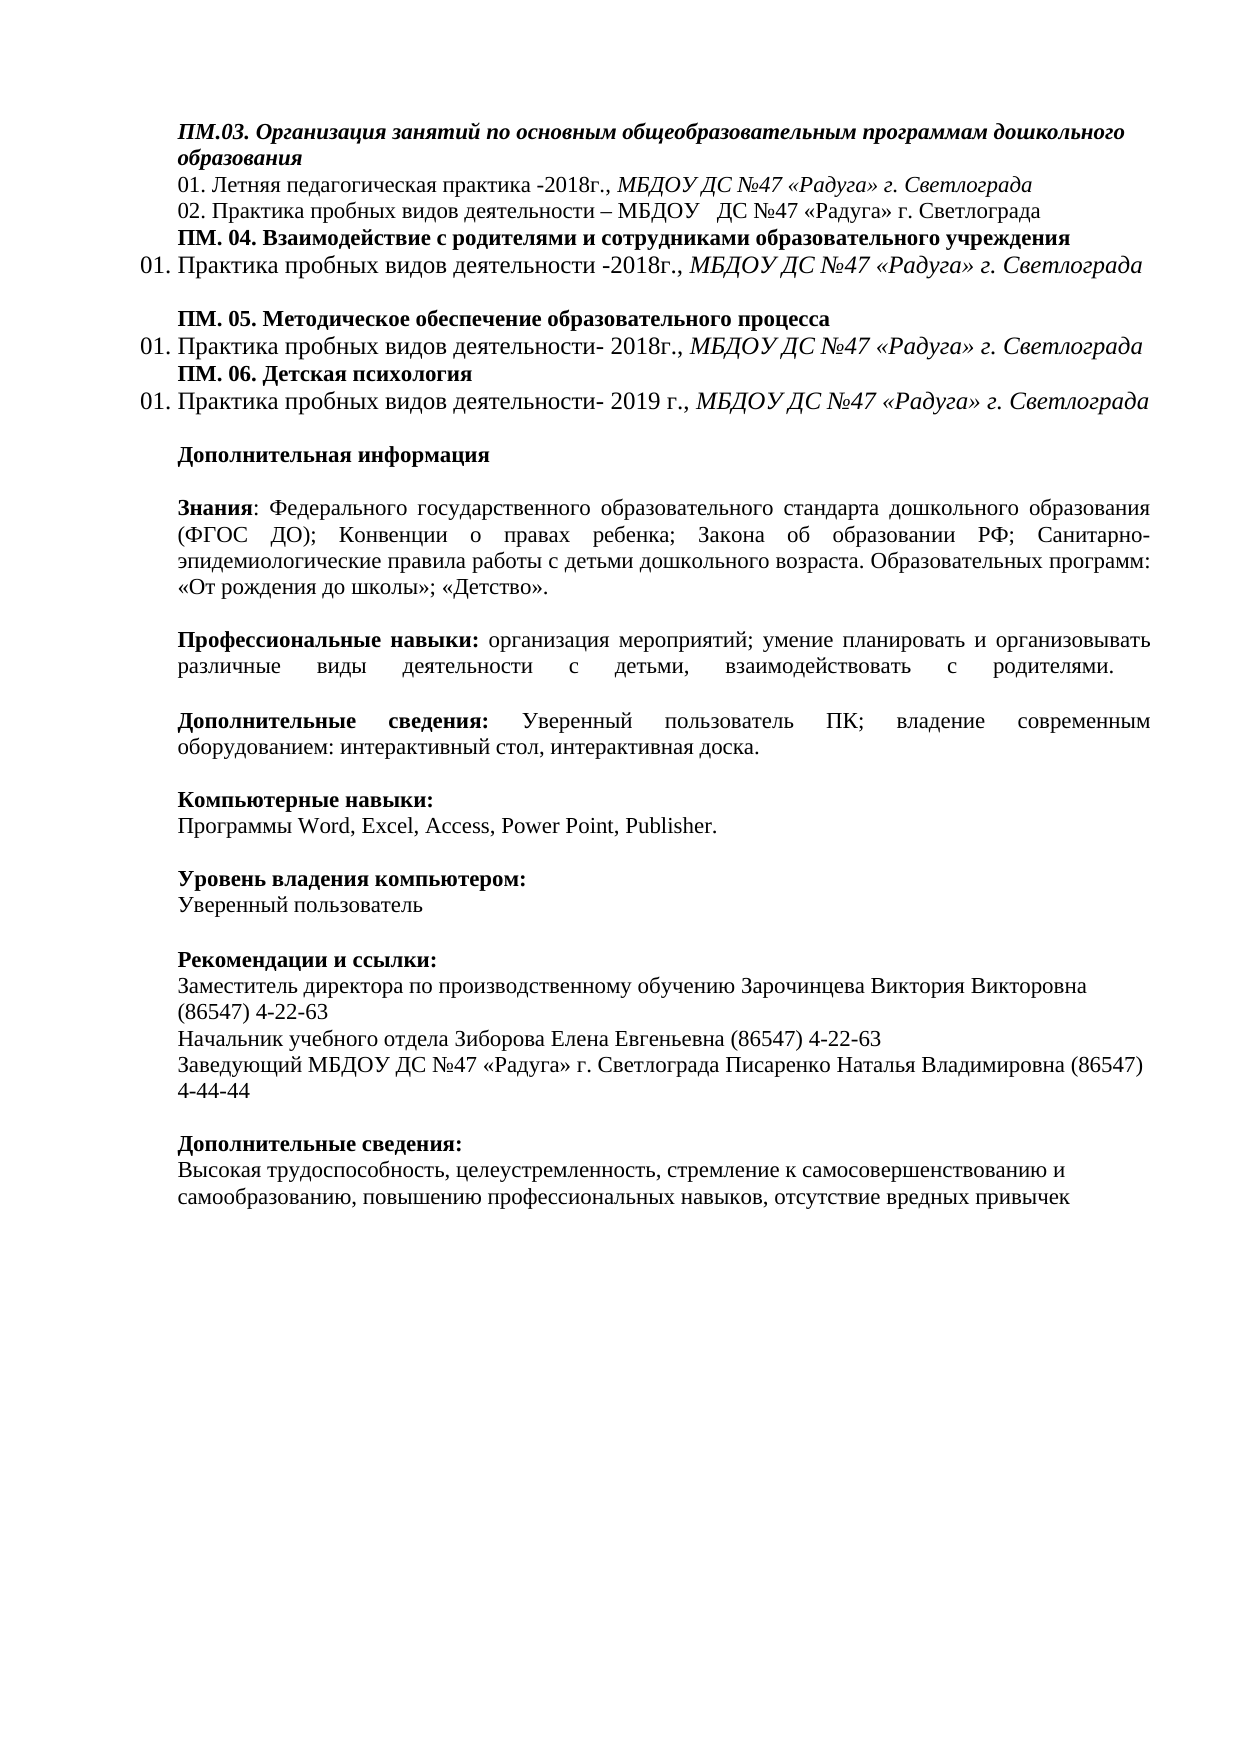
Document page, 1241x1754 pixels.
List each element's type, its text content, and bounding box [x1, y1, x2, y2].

text Компьютерные навыки: [177, 786, 1152, 812]
text Знания: Федерального государственного образовательного стандарта дошкольного образования (ФГОС ДО); Конвенции о правах ребенка; Закона об образовании РФ; Санитарно-эпидемиологические правила работы с детьми дошкольного возраста. Образовательных программ: «От рождения до школы»; «Детство». [177, 494, 1152, 600]
text Профессиональные навыки: организация мероприятий; умение планировать и организовывать различные виды деятельности с детьми, взаимодействовать с родителями. [177, 600, 1152, 707]
text Уровень владения компьютером: [177, 865, 1152, 891]
list Практика пробных видов деятельности- 2018г., МБДОУ ДС №47 «Радуга» г. Светлограда [140, 331, 1152, 360]
text Дополнительные сведения: Уверенный пользователь ПК; владение современным оборудованием: интерактивный стол, интерактивная доска. [177, 707, 1152, 759]
text Высокая трудоспособность, целеустремленность, стремление к самосовершенствованию и самообразованию, повышению профессиональных навыков, отсутствие вредных привычек [177, 1156, 1152, 1209]
text ПМ. 04. Взаимодействие с родителями и сотрудниками образовательного учреждения [177, 223, 1152, 250]
text Дополнительная информация [177, 442, 1152, 468]
text Рекомендации и ссылки: [177, 946, 1152, 972]
text ПМ. 06. Детская психология [177, 360, 1152, 386]
text Начальник учебного отдела Зиборова Елена Евгеньевна (86547) 4-22-63 [177, 1025, 1152, 1051]
list Практика пробных видов деятельности -2018г., МБДОУ ДС №47 «Радуга» г. Светлограда [140, 250, 1152, 279]
text ПМ. 05. Методическое обеспечение образовательного процесса [177, 305, 1152, 331]
text Заместитель директора по производственному обучению Зарочинцева Виктория Викторовна (86547) 4-22-63 [177, 972, 1152, 1025]
text Дополнительные сведения: [177, 1130, 1152, 1156]
text Уверенный пользователь [177, 891, 1152, 918]
text Программы Word, Excel, Access, Power Point, Publisher. [177, 812, 1152, 838]
text ПМ.03. Организация занятий по основным общеобразовательным программам дошкольного образования [177, 118, 1152, 171]
text 02. Практика пробных видов деятельности – МБДОУ ДС №47 «Радуга» г. Светлограда [177, 197, 1152, 223]
text 01. Летняя педагогическая практика -2018г., МБДОУ ДС №47 «Радуга» г. Светлограда [177, 171, 1152, 197]
list Практика пробных видов деятельности- 2019 г., МБДОУ ДС №47 «Радуга» г. Светлограда [140, 386, 1152, 415]
text Заведующий МБДОУ ДС №47 «Радуга» г. Светлограда Писаренко Наталья Владимировна (86547) 4-44-44 [177, 1051, 1152, 1104]
